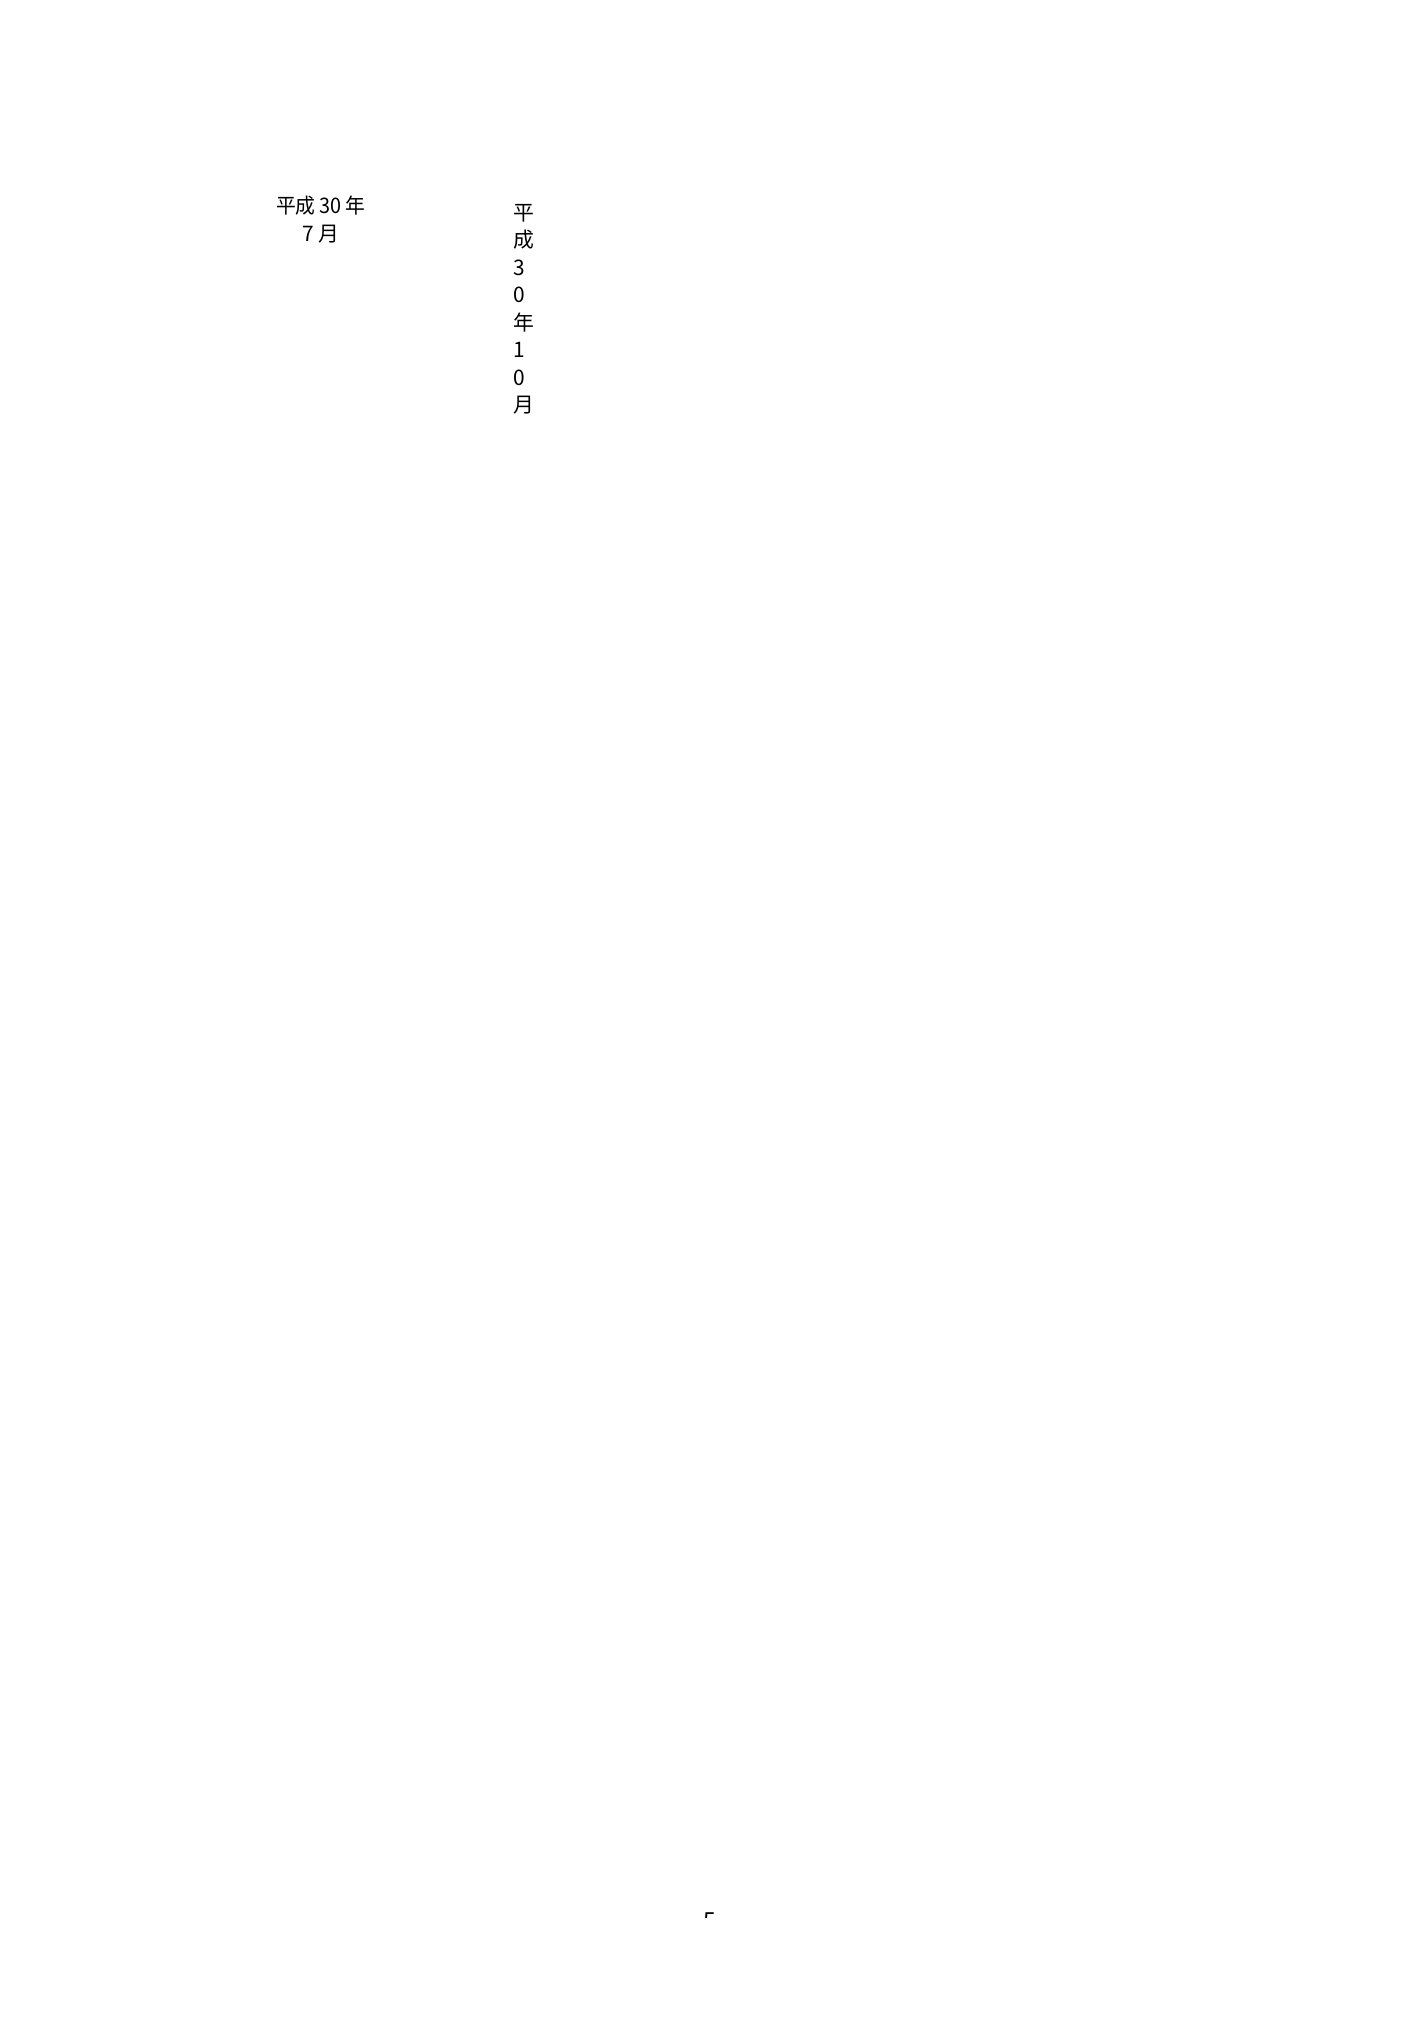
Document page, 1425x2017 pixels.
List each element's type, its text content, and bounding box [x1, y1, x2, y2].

text 7月 [167, 219, 473, 247]
text 平成30年 [167, 192, 473, 219]
